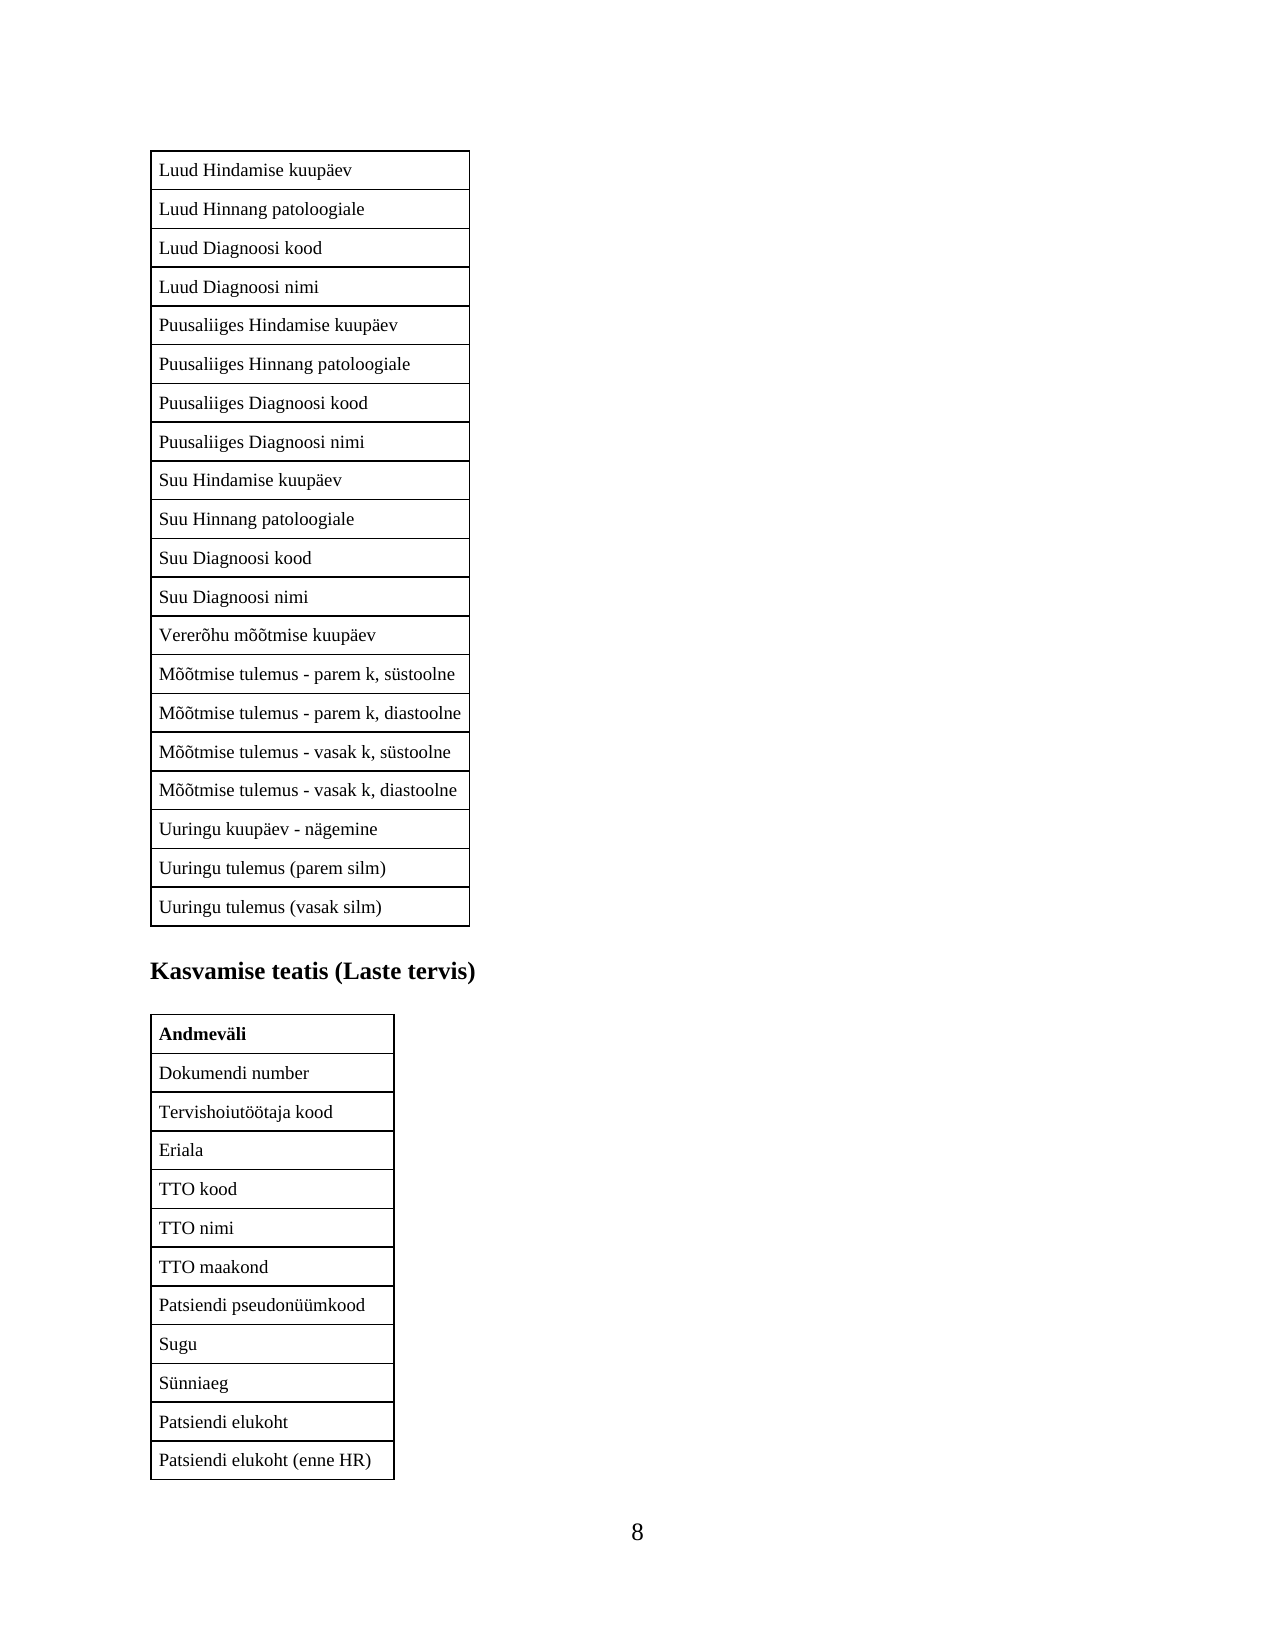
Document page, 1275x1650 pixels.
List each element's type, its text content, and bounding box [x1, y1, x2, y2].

table_cell Mõõtmise tulemus - vasak k, süstoolne [152, 733, 469, 770]
table_cell Dokumendi number [152, 1054, 393, 1091]
table_cell Suu Diagnoosi nimi [152, 578, 469, 615]
table_cell Luud Hindamise kuupäev [152, 152, 469, 189]
table_cell Puusaliiges Hindamise kuupäev [152, 307, 469, 344]
table_cell Mõõtmise tulemus - vasak k, diastoolne [152, 772, 469, 809]
table_header Andmeväli [152, 1015, 393, 1052]
table_cell Mõõtmise tulemus - parem k, diastoolne [152, 694, 469, 731]
table_cell Vererõhu mõõtmise kuupäev [152, 617, 469, 654]
table_cell TTO nimi [152, 1209, 393, 1246]
table_cell Luud Hinnang patoloogiale [152, 190, 469, 227]
table_cell Suu Hindamise kuupäev [152, 462, 469, 499]
table_cell Puusaliiges Hinnang patoloogiale [152, 345, 469, 382]
table_cell Suu Hinnang patoloogiale [152, 500, 469, 537]
table_cell Eriala [152, 1132, 393, 1169]
table_cell Uuringu tulemus (parem silm) [152, 849, 469, 886]
subtitle Kasvamise teatis (Laste tervis) [150, 956, 1125, 984]
table_cell Patsiendi elukoht [152, 1403, 393, 1440]
table_cell Tervishoiutöötaja kood [152, 1093, 393, 1130]
table_cell Mõõtmise tulemus - parem k, süstoolne [152, 655, 469, 692]
table_cell Uuringu tulemus (vasak silm) [152, 888, 469, 925]
table_cell Sugu [152, 1325, 393, 1362]
table_cell Luud Diagnoosi nimi [152, 268, 469, 305]
table_cell Patsiendi pseudonüümkood [152, 1287, 393, 1324]
table_cell Sünniaeg [152, 1364, 393, 1401]
table_cell Puusaliiges Diagnoosi kood [152, 384, 469, 421]
table_cell Puusaliiges Diagnoosi nimi [152, 423, 469, 460]
table_cell TTO kood [152, 1170, 393, 1207]
table_cell Suu Diagnoosi kood [152, 539, 469, 576]
table_cell Uuringu kuupäev - nägemine [152, 810, 469, 847]
table_cell TTO maakond [152, 1248, 393, 1285]
table_cell Luud Diagnoosi kood [152, 229, 469, 266]
table_cell Patsiendi elukoht (enne HR) [152, 1442, 393, 1479]
